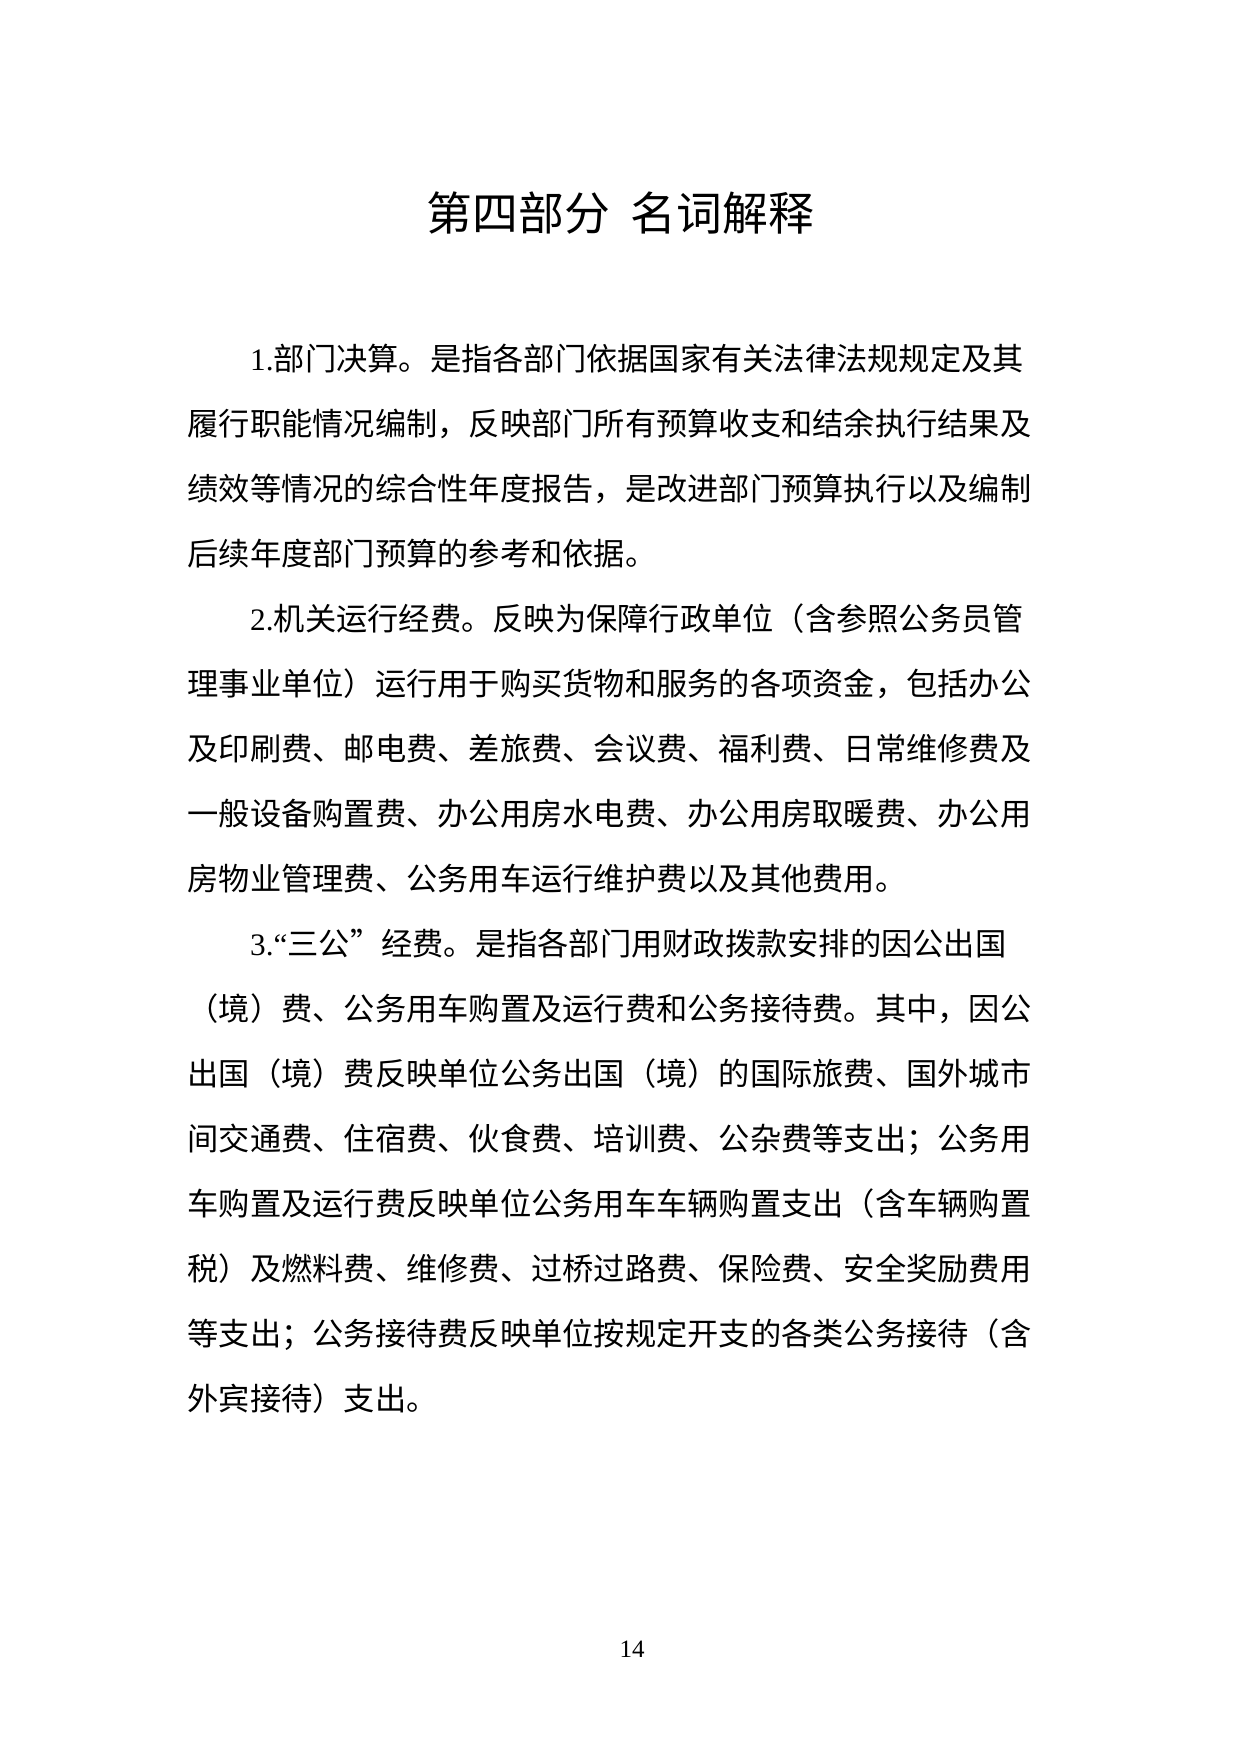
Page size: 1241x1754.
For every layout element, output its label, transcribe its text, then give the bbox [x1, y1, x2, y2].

text 2.机关运行经费。反映为保障行政单位（含参照公务员管理事业单位）运行用于购买货物和服务的各项资金，包括办公及印刷费、邮电费、差旅费、会议费、福利费、日常维修费及一般设备购置费、办公用房水电费、办公用房取暖费、办公用房物业管理费、公务用车运行维护费以及其他费用。 [187, 584, 1053, 909]
list 部门决算。是指各部门依据国家有关法律法规规定及其履行职能情况编制，反映部门所有预算收支和结余执行结果及绩效等情况的综合性年度报告，是改进部门预算执行以及编制后续年度部门预算的参考和依据。 [187, 324, 1053, 584]
text 3.“三公”经费。是指各部门用财政拨款安排的因公出国（境）费、公务用车购置及运行费和公务接待费。其中，因公出国（境）费反映单位公务出国（境）的国际旅费、国外城市间交通费、住宿费、伙食费、培训费、公杂费等支出；公务用车购置及运行费反映单位公务用车车辆购置支出（含车辆购置税）及燃料费、维修费、过桥过路费、保险费、安全奖励费用等支出；公务接待费反映单位按规定开支的各类公务接待（含外宾接待）支出。 [187, 909, 1053, 1429]
subtitle 第四部分 名词解释 [187, 162, 1053, 259]
